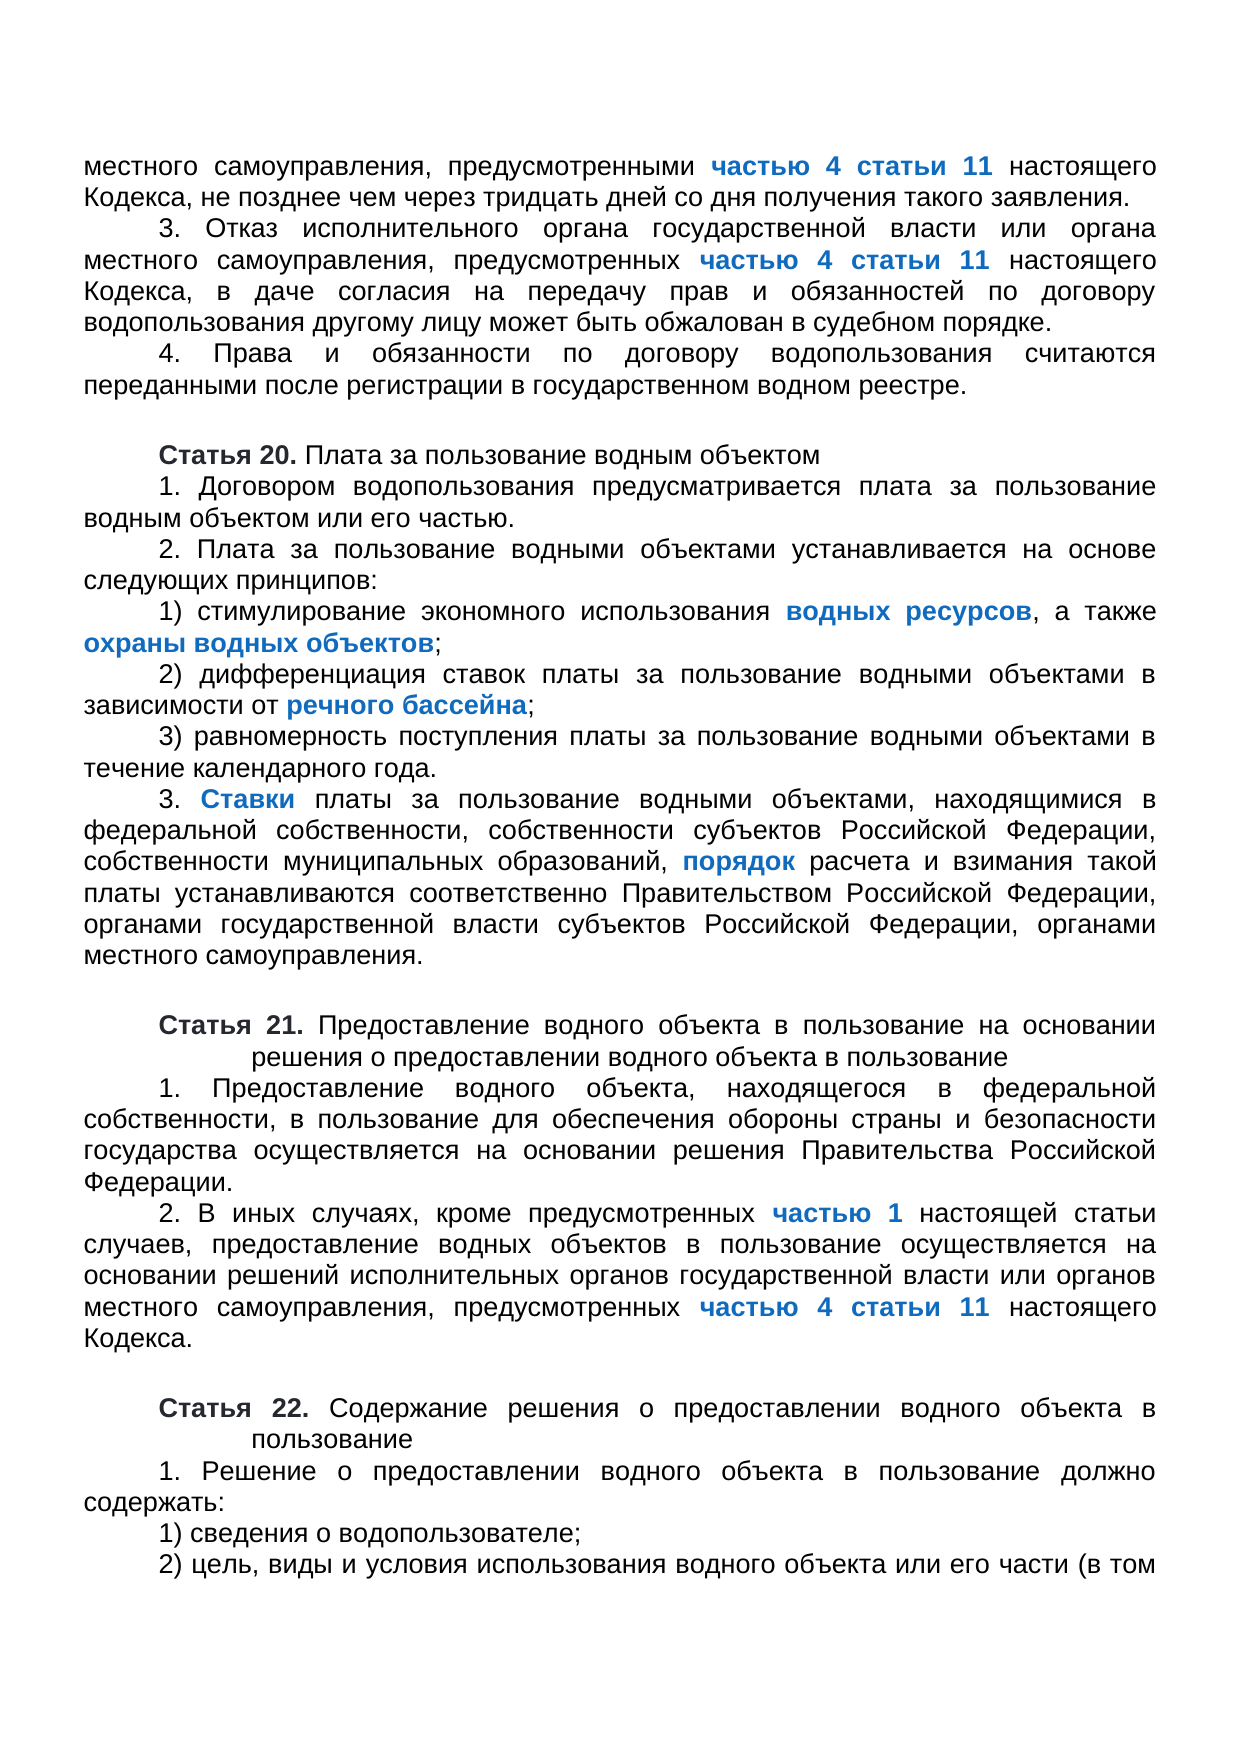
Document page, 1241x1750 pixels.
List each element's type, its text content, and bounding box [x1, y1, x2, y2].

text 1. Предоставление водного объекта, находящегося в федеральной собственности, в пользование для обеспечения обороны страны и безопасности государства осуществляется на основании решения Правительства Российской Федерации. [83, 1072, 1157, 1197]
text 3. Ставки платы за пользование водными объектами, находящимися в федеральной собственности, собственности субъектов Российской Федерации, собственности муниципальных образований, порядок расчета и взимания такой платы устанавливаются соответственно Правительством Российской Федерации, органами государственной власти субъектов Российской Федерации, органами местного самоуправления. [83, 783, 1157, 970]
text 2. В иных случаях, кроме предусмотренных частью 1 настоящей статьи случаев, предоставление водных объектов в пользование осуществляется на основании решений исполнительных органов государственной власти или органов местного самоуправления, предусмотренных частью 4 статьи 11 настоящего Кодекса. [83, 1197, 1157, 1353]
text 2) дифференциация ставок платы за пользование водными объектами в зависимости от речного бассейна; [83, 658, 1157, 720]
text 1) стимулирование экономного использования водных ресурсов, а также охраны водных объектов; [83, 595, 1157, 658]
text 2. Плата за пользование водными объектами устанавливается на основе следующих принципов: [83, 533, 1157, 595]
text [83, 150, 1157, 212]
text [83, 1548, 1157, 1580]
text Статья 22. Содержание решения о предоставлении водного объекта в пользование [158, 1392, 1157, 1455]
text 3) равномерность поступления платы за пользование водными объектами в течение календарного года. [83, 720, 1157, 783]
text 1. Решение о предоставлении водного объекта в пользование должно содержать: [83, 1455, 1157, 1517]
text 4. Права и обязанности по договору водопользования считаются переданными после регистрации в государственном водном реестре. [83, 337, 1157, 400]
text Статья 20. Плата за пользование водным объектом [158, 439, 1157, 470]
text 1. Договором водопользования предусматривается плата за пользование водным объектом или его частью. [83, 470, 1157, 533]
text 1) сведения о водопользователе; [83, 1517, 1157, 1548]
text Статья 21. Предоставление водного объекта в пользование на основании решения о предоставлении водного объекта в пользование [158, 1009, 1157, 1072]
text 3. Отказ исполнительного органа государственной власти или органа местного самоуправления, предусмотренных частью 4 статьи 11 настоящего Кодекса, в даче согласия на передачу прав и обязанностей по договору водопользования другому лицу может быть обжалован в судебном порядке. [83, 212, 1157, 337]
